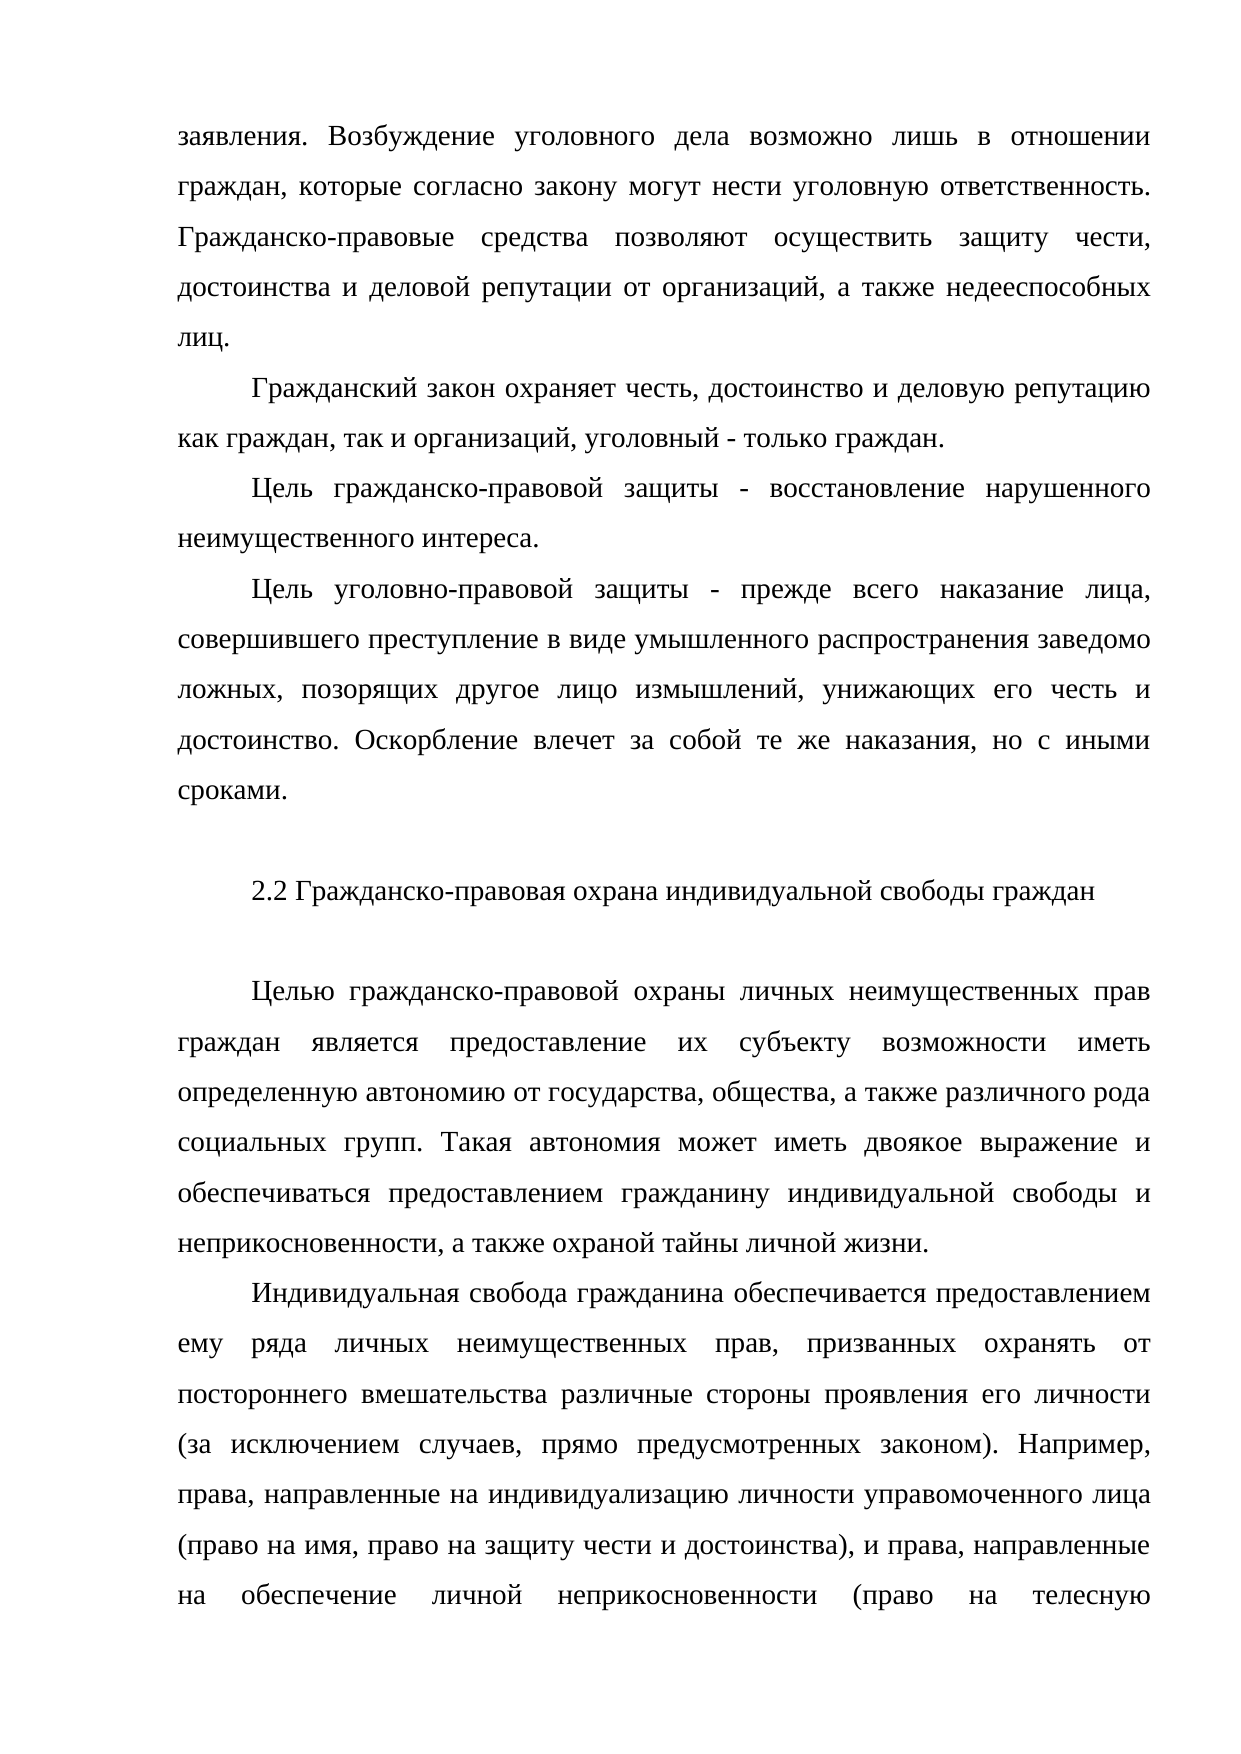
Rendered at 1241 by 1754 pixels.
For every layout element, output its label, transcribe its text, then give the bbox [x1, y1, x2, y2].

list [177, 1275, 1152, 1611]
text Цель гражданско-правовой защиты - восстановление нарушенного неимущественного интереса. [177, 470, 1152, 554]
text Цель уголовно-правовой защиты - прежде всего наказание лица, совершившего преступление в виде умышленного распространения заведомо ложных, позорящих другое лицо измышлений, унижающих его честь и достоинство. Оскорбление влечет за собой те же наказания, но с иными сроками. [177, 571, 1152, 806]
list Целью гражданско-правовой охраны личных неимущественных прав граждан является предоставление их субъекту возможности иметь определенную автономию от государства, общества, а также различного рода социальных групп. Такая автономия может иметь двоякое выражение и обеспечиваться предоставлением гражданину индивидуальной свободы и неприкосновенности, а также охраной тайны личной жизни. [177, 973, 1152, 1258]
list 2.2 Гражданско-правовая охрана индивидуальной свободы граждан [177, 873, 1152, 906]
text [177, 118, 1152, 353]
text Гражданский закон охраняет честь, достоинство и деловую репутацию как граждан, так и организаций, уголовный - только граждан. [177, 370, 1152, 453]
